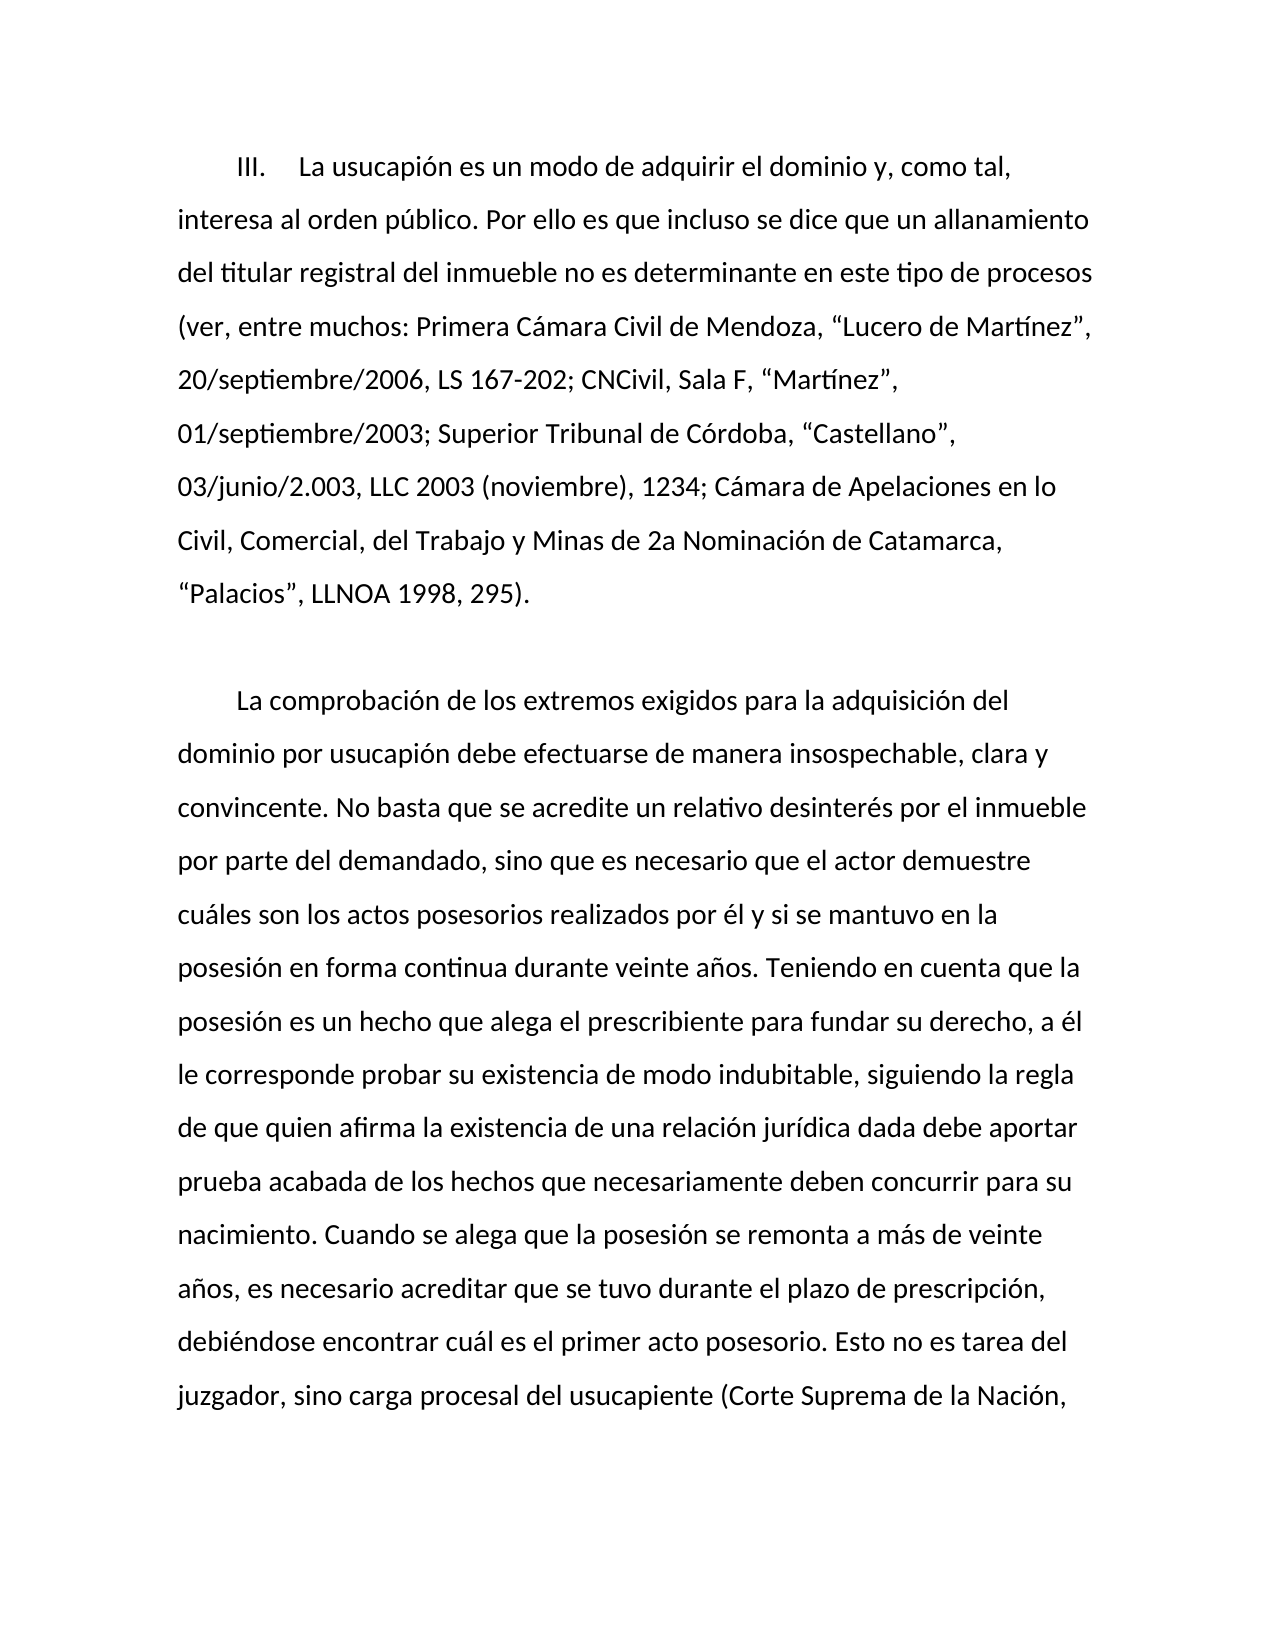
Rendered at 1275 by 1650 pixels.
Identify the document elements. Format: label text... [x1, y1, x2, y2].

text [177, 682, 1098, 1412]
text III. La usucapión es un modo de adquirir el dominio y, como tal, interesa al orden público. Por ello es que incluso se dice que un allanamiento del titular registral del inmueble no es determinante en este tipo de procesos (ver, entre muchos: Primera Cámara Civil de Mendoza, “Lucero de Martínez”, 20/septiembre/2006, LS 167-202; CNCivil, Sala F, “Martínez”, 01/septiembre/2003; Superior Tribunal de Córdoba, “Castellano”, 03/junio/2.003, LLC 2003 (noviembre), 1234; Cámara de Apelaciones en lo Civil, Comercial, del Trabajo y Minas de 2a Nominación de Catamarca, “Palacios”, LLNOA 1998, 295). [177, 148, 1098, 611]
